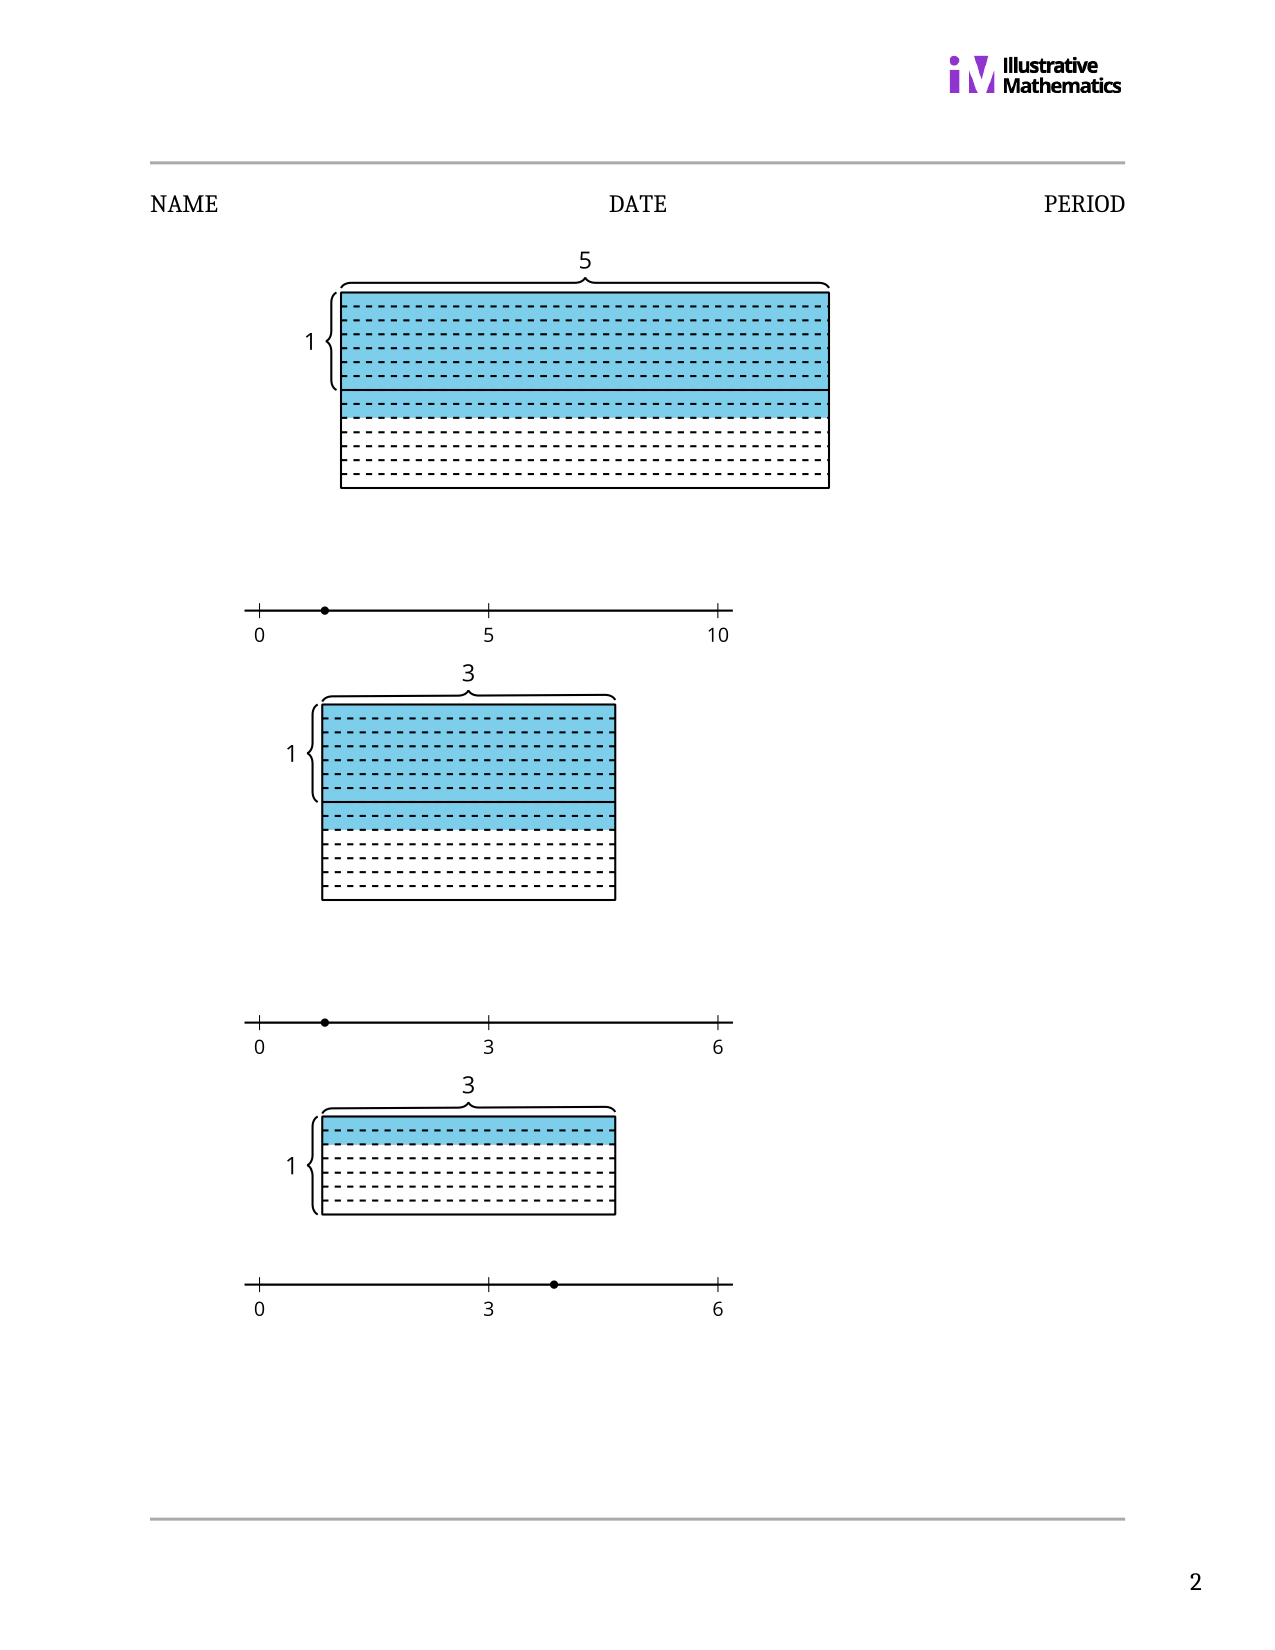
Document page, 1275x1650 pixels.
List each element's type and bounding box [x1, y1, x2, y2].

picture [243, 659, 844, 1005]
picture [243, 602, 737, 650]
picture [949, 55, 1121, 93]
picture [243, 1014, 734, 1062]
picture [243, 1276, 734, 1324]
picture [243, 1071, 844, 1267]
picture [243, 247, 844, 593]
